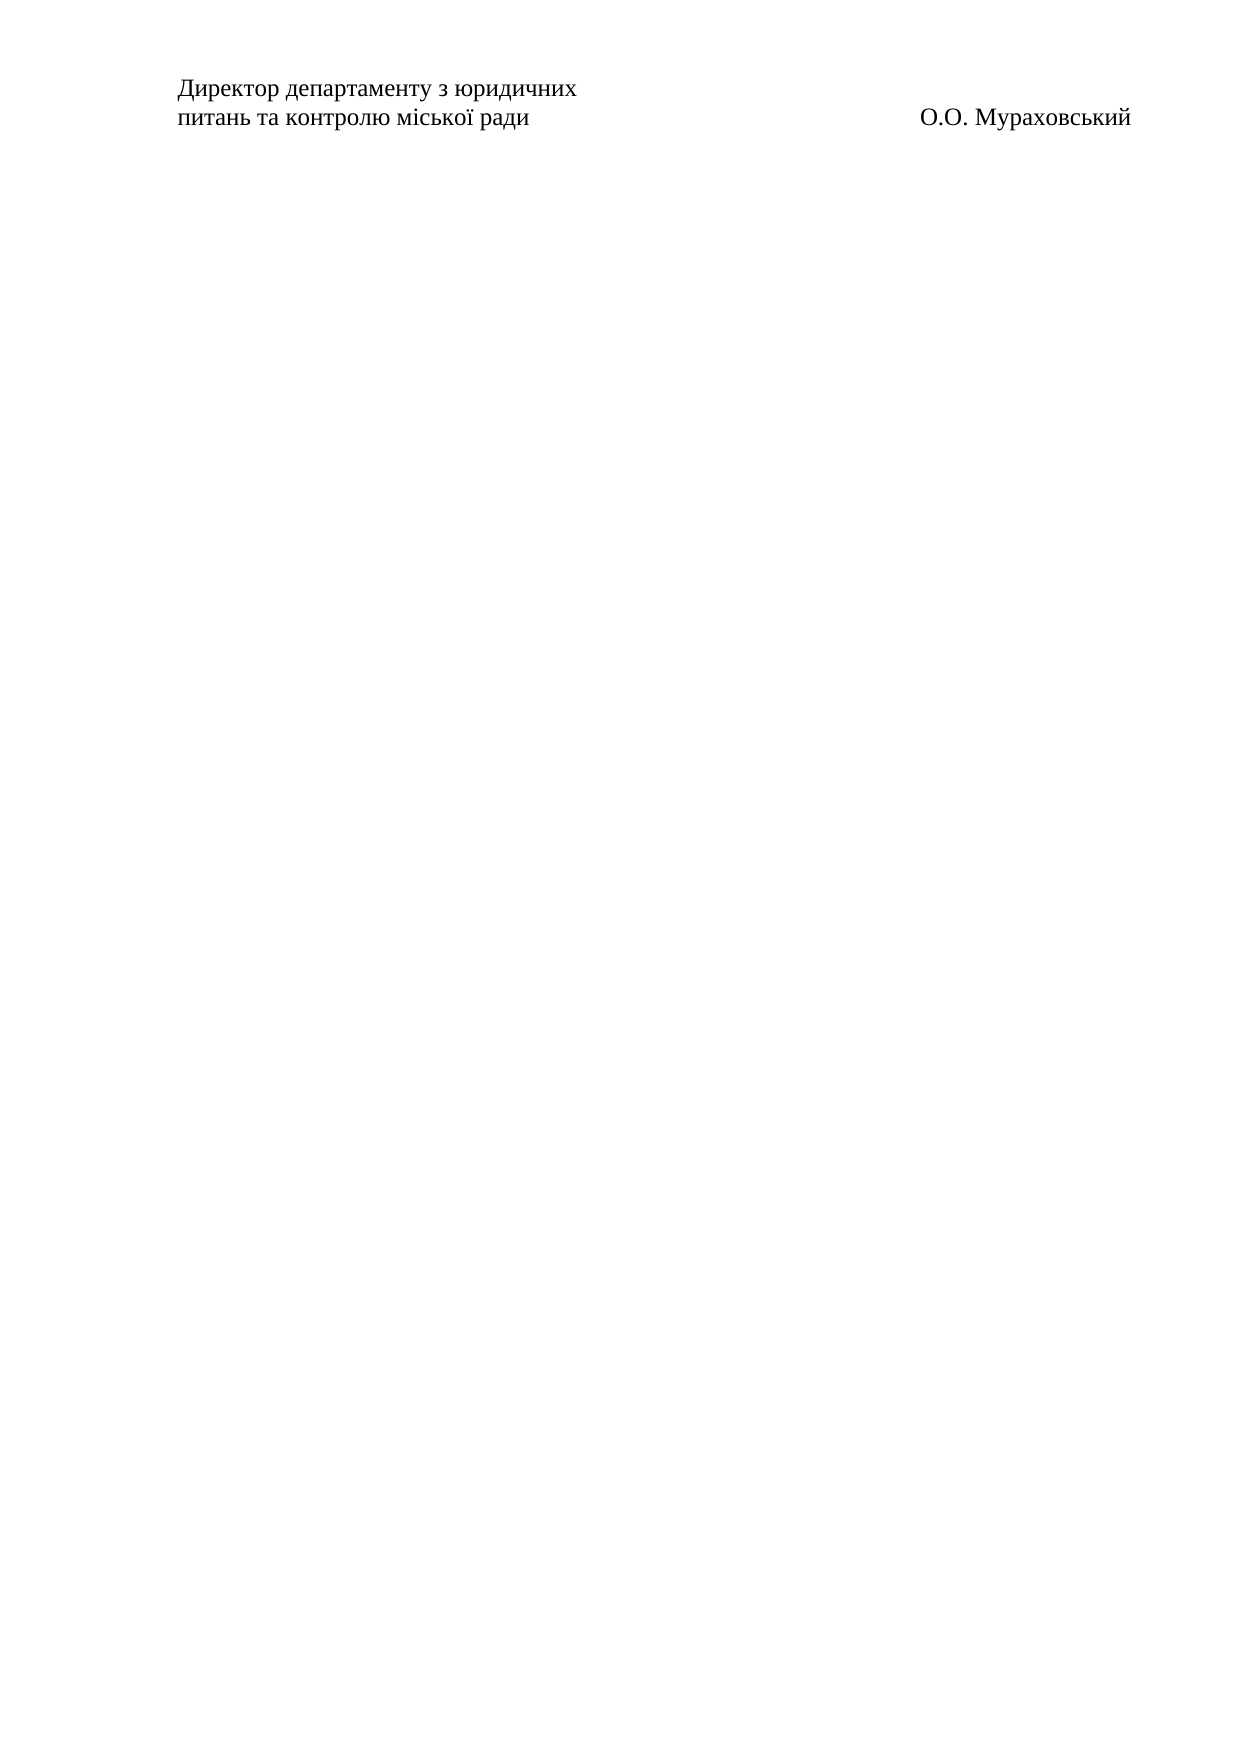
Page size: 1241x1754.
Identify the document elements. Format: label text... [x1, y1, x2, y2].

text питань та контролю міської ради О.О. Мураховський [177, 102, 1152, 159]
text Директор департаменту з юридичних [177, 73, 1152, 102]
